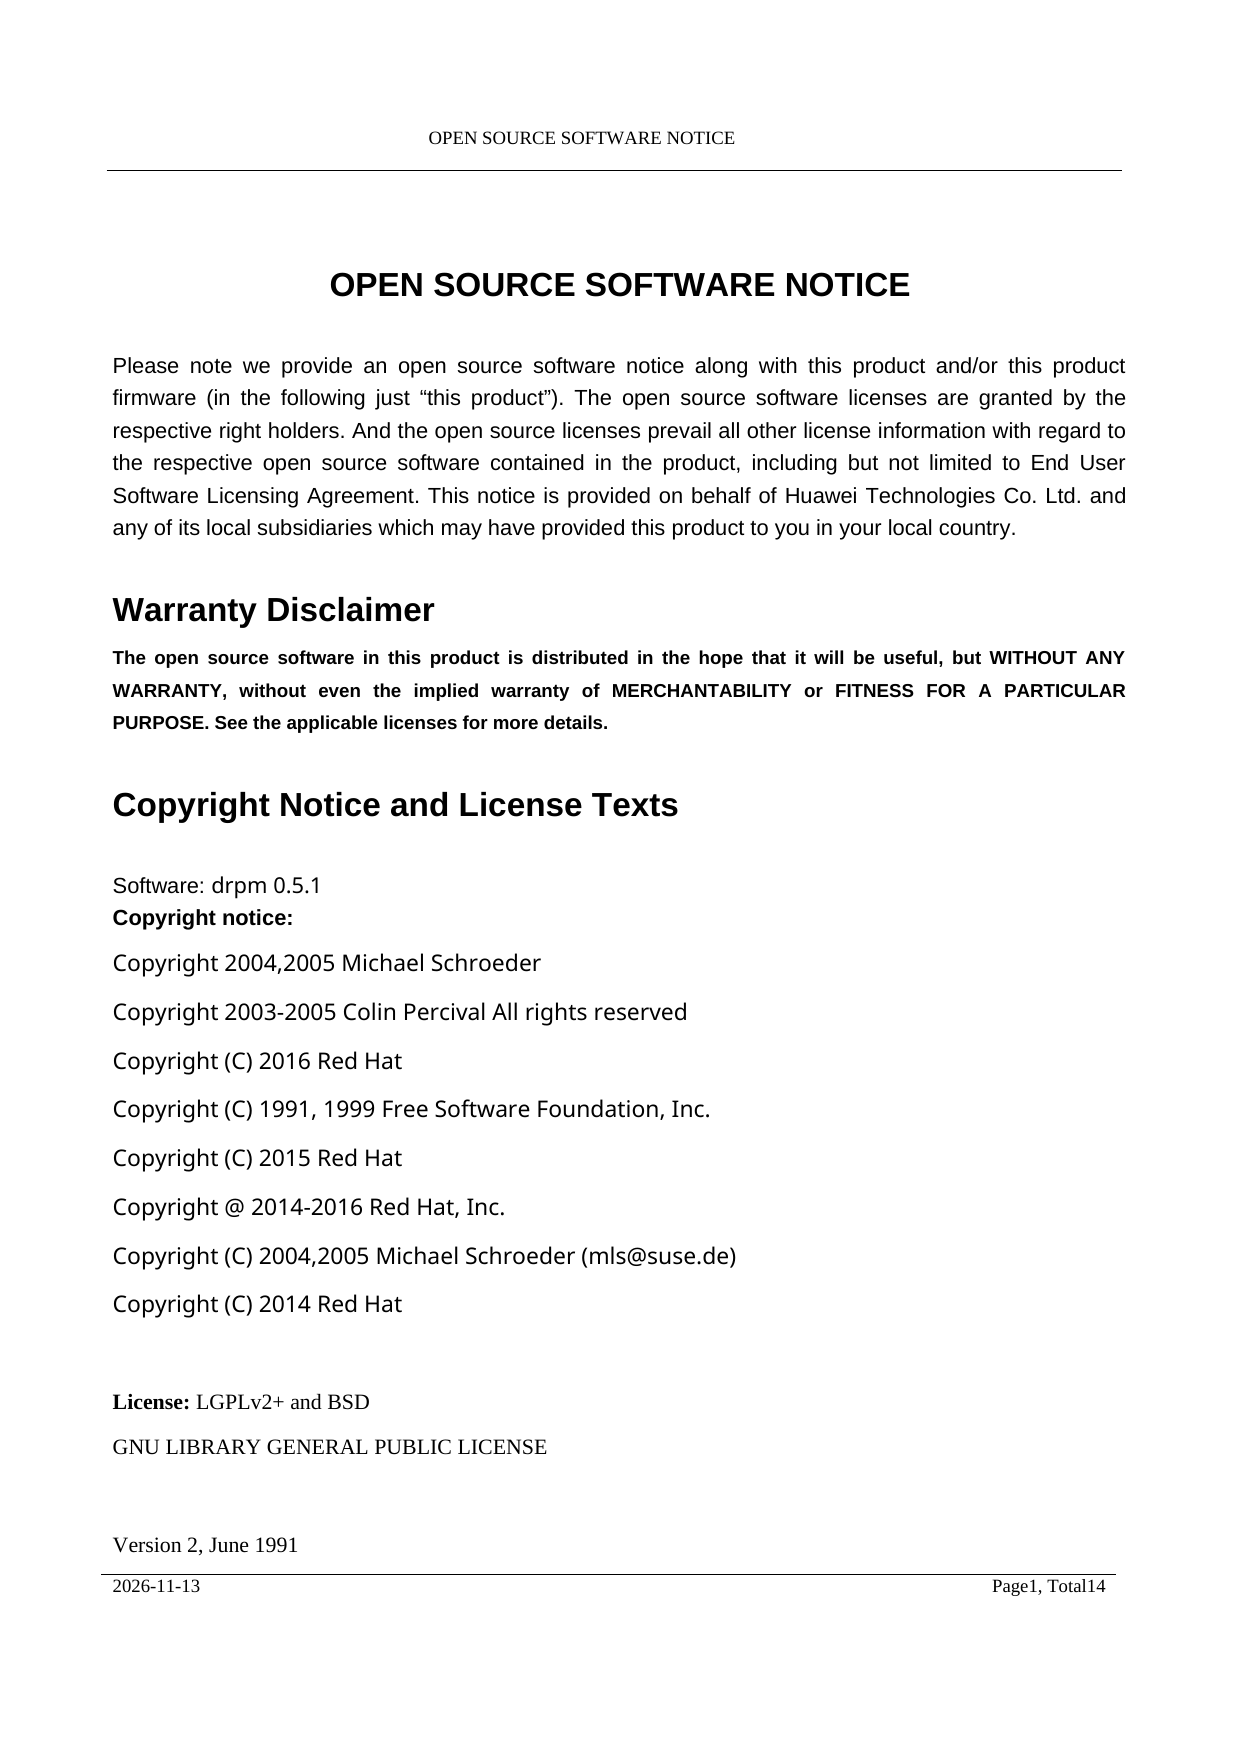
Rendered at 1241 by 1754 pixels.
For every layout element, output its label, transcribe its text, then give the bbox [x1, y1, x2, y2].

text Please note we provide an open source software notice along with this product and/or this product firmware (in the following just “this product”). The open source software licenses are granted by the respective right holders. And the open source licenses prevail all other license information with regard to the respective open source software contained in the product, including but not limited to End User Software Licensing Agreement. This notice is provided on behalf of Huawei Technologies Co. Ltd. and any of its local subsidiaries which may have provided this product to you in your local country. [112, 349, 1128, 544]
text Copyright Notice and License Texts [112, 771, 1128, 836]
text OPEN SOURCE SOFTWARE NOTICE [112, 251, 1128, 316]
text License: LGPLv2+ and BSD [112, 1385, 1128, 1418]
text Warranty Disclaimer [112, 576, 1128, 641]
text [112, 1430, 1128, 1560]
text Software: drpm 0.5.1 [112, 869, 1128, 901]
text Copyright notice: [112, 901, 1128, 934]
text Copyright 2004,2005 Michael Schroeder Copyright 2003-2005 Colin Percival All rights reserved Copyright (C) 2016 Red Hat Copyright (C) 1991, 1999 Free Software Foundation, Inc. Copyright (C) 2015 Red Hat Copyright @ 2014-2016 Red Hat, Inc. Copyright (C) 2004,2005 Michael Schroeder (mls@suse.de) Copyright (C) 2014 Red Hat [112, 947, 1128, 1369]
text The open source software in this product is distributed in the hope that it will be useful, but WITHOUT ANY WARRANTY, without even the implied warranty of MERCHANTABILITY or FITNESS FOR A PARTICULAR PURPOSE. See the applicable licenses for more details. [112, 641, 1128, 739]
